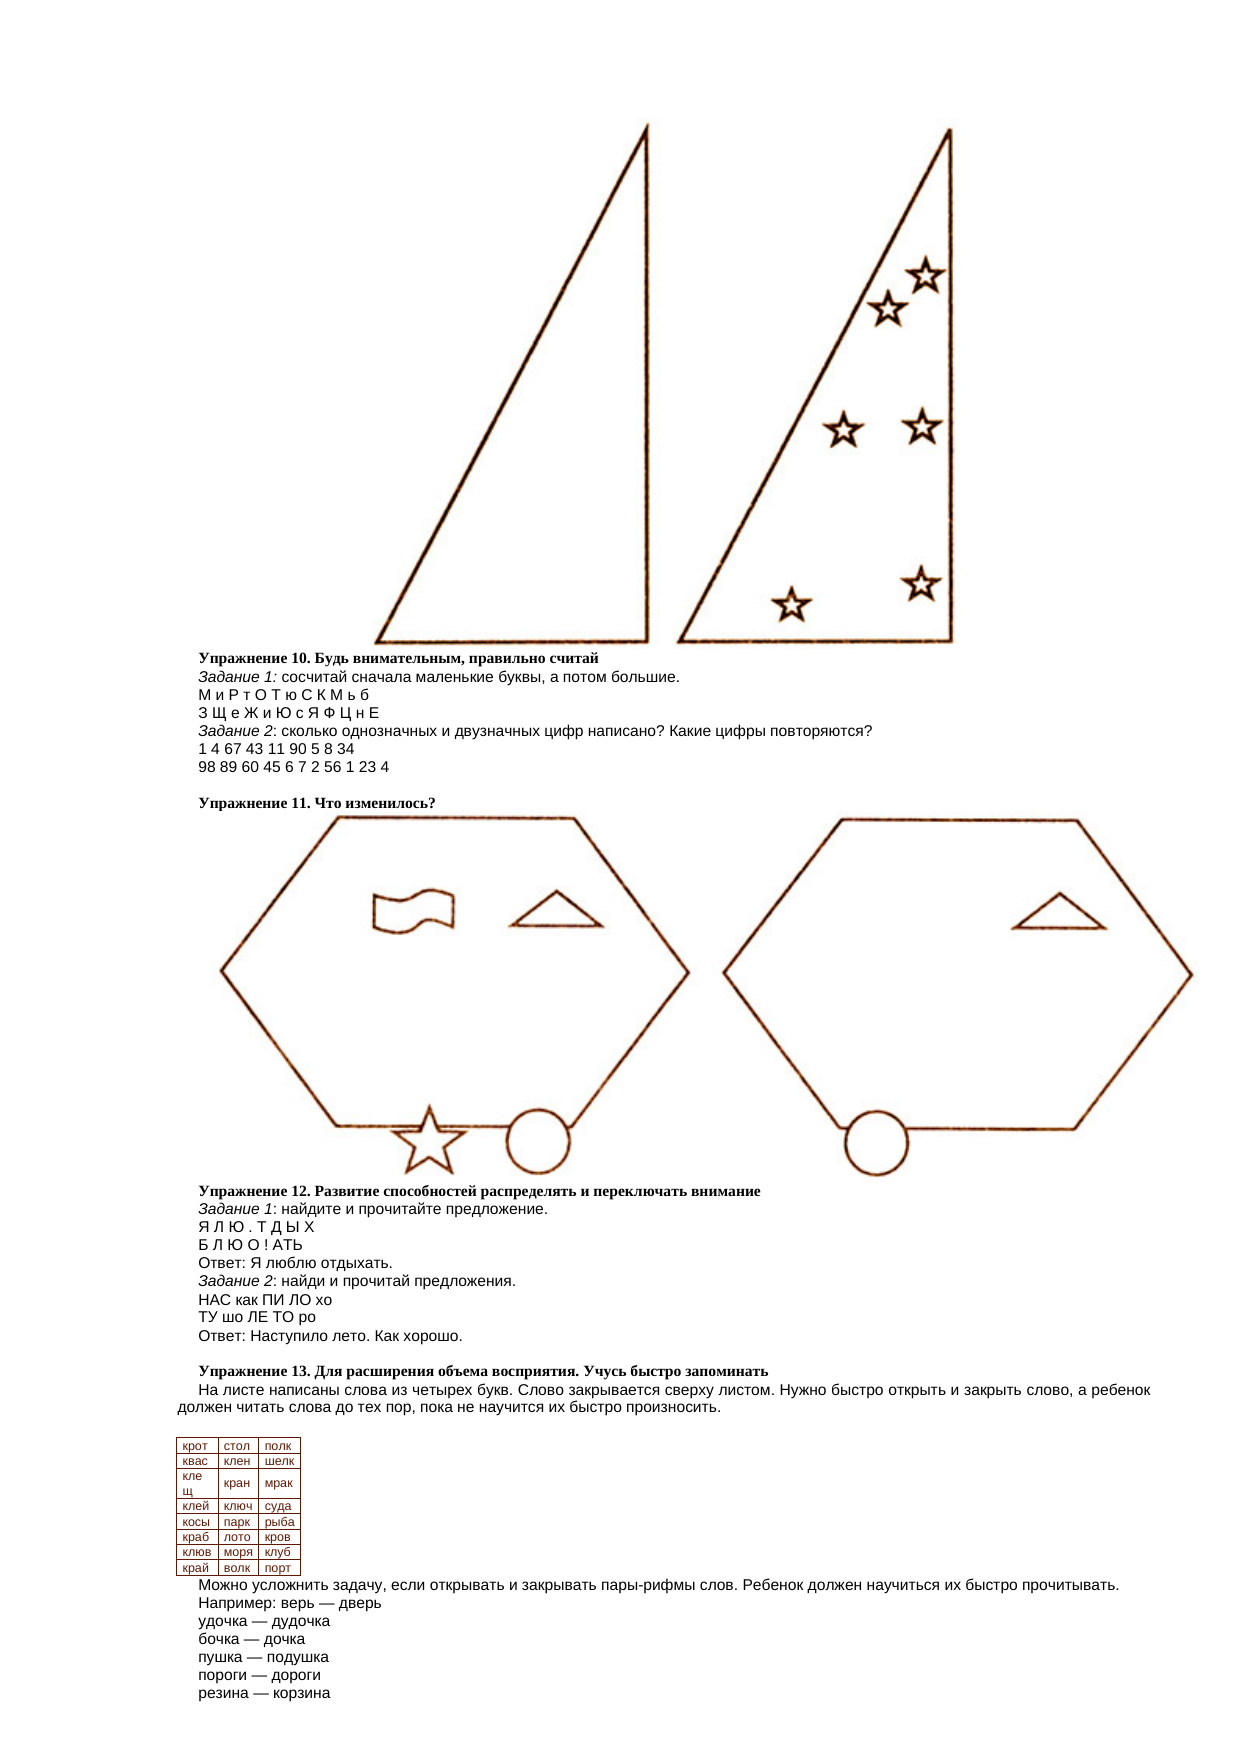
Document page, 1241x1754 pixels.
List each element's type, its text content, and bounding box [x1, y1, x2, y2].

text Можно усложнить задачу, если открывать и закрывать пары-рифмы слов. Ребенок должен научиться их быстро прочитывать. [177, 1576, 1152, 1594]
table_cell парк [219, 1514, 258, 1528]
text Например: верь — дверь [177, 1594, 1152, 1612]
text Задание 1: сосчитай сначала маленькие буквы, а потом большие. [177, 667, 1152, 685]
text М и Р т О Т ю С К М ь б [177, 685, 1152, 703]
text Задание 1: найдите и прочитайте предложение. [177, 1200, 1152, 1218]
text Упражнение 10. Будь внимательным, правильно считай [177, 649, 1152, 667]
text На листе написаны слова из четырех букв. Слово закрывается сверху листом. Нужно быстро открыть и закрыть слово, а ребенок должен читать слова до тех пор, пока не научится их быстро произносить. [177, 1380, 1152, 1416]
text пороги — дороги [177, 1666, 1152, 1684]
table_cell суда [259, 1499, 300, 1513]
table_cell кран [219, 1469, 258, 1498]
text Ответ: Я люблю отдыхать. [177, 1254, 1152, 1272]
text Ответ: Наступило лето. Как хорошо. [177, 1326, 1152, 1344]
text удочка — дудочка [177, 1612, 1152, 1630]
text Упражнение 11. Что изменилось? [177, 793, 1152, 811]
text 1 4 67 43 11 90 5 8 34 [177, 739, 1152, 757]
table_cell моря [219, 1545, 258, 1559]
table_cell клен [219, 1454, 258, 1468]
table_cell лото [219, 1530, 258, 1544]
text Я Л Ю . Т Д Ы X [177, 1218, 1152, 1236]
table_cell рыба [259, 1514, 300, 1528]
table_header стол [219, 1438, 258, 1452]
table_cell край [177, 1560, 218, 1575]
table_cell краб [177, 1530, 218, 1544]
text Упражнение 12. Развитие способностей распределять и переключать внимание [177, 1182, 1152, 1200]
table_cell клюв [177, 1545, 218, 1559]
table_cell косы [177, 1514, 218, 1528]
text З Щ е Ж и Ю с Я Ф Ц н Е [177, 703, 1152, 721]
table_header крот [177, 1438, 218, 1452]
text Б Л Ю О ! АТЬ [177, 1236, 1152, 1254]
table_cell порт [259, 1560, 300, 1575]
text резина — корзина [177, 1684, 1152, 1702]
picture [198, 811, 1214, 1183]
table_cell ключ [219, 1499, 258, 1513]
text НАС как ПИ ЛО хо [177, 1290, 1152, 1308]
table_header полк [259, 1438, 300, 1452]
text Задание 2: найди и прочитай предложения. [177, 1272, 1152, 1290]
table_cell шелк [259, 1454, 300, 1468]
table_cell квас [177, 1454, 218, 1468]
picture [198, 118, 1214, 650]
table_cell клуб [259, 1545, 300, 1559]
text ТУ шо ЛЕ ТО ро [177, 1308, 1152, 1326]
table_cell клей [177, 1499, 218, 1513]
table_cell мрак [259, 1469, 300, 1498]
text Упражнение 13. Для расширения объема восприятия. Учусь быстро запоминать [177, 1362, 1152, 1380]
text 98 89 60 45 6 7 2 56 1 23 4 [177, 757, 1152, 775]
text пушка — подушка [177, 1648, 1152, 1666]
text Задание 2: сколько однозначных и двузначных цифр написано? Какие цифры повторяются? [177, 721, 1152, 739]
table_cell клещ [177, 1469, 218, 1498]
table_cell кров [259, 1530, 300, 1544]
text бочка — дочка [177, 1630, 1152, 1648]
table_cell волк [219, 1560, 258, 1575]
